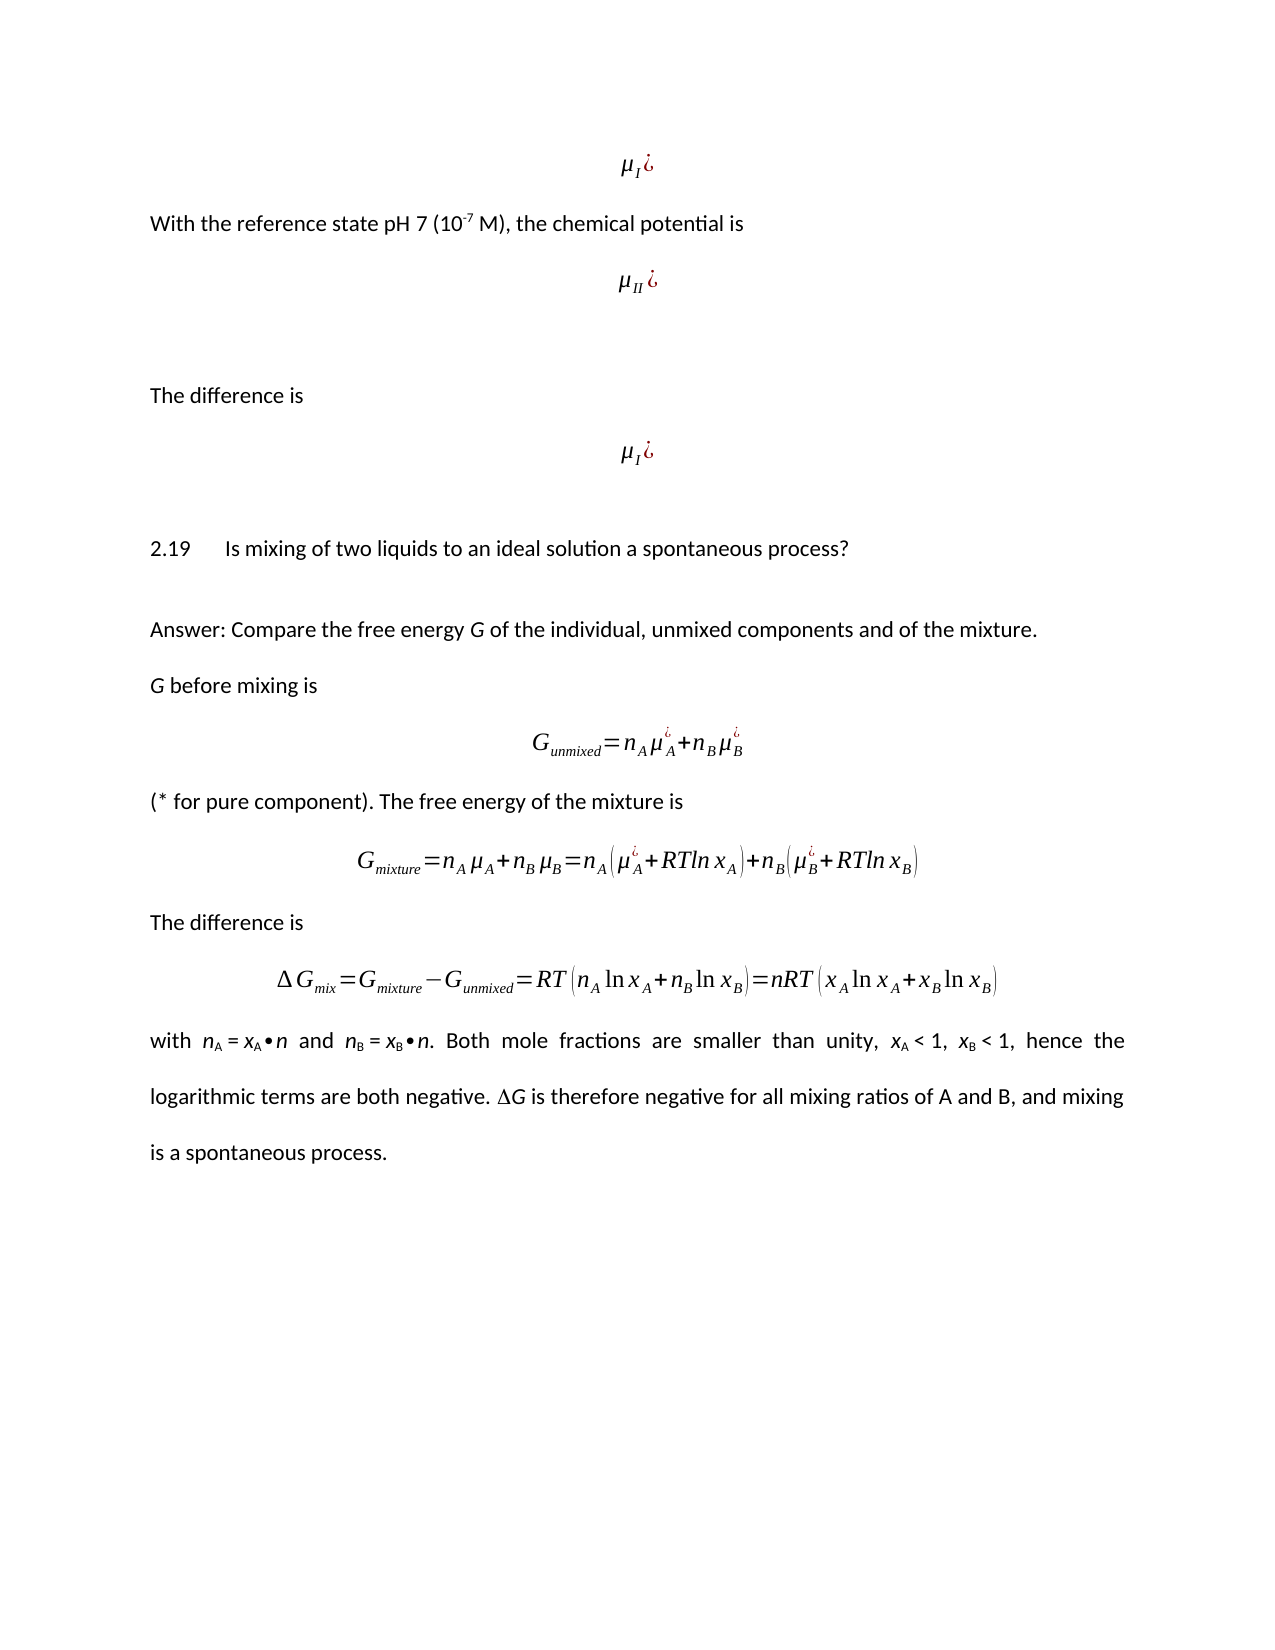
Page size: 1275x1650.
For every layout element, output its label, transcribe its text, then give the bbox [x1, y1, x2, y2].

subtitle Is mixing of two liquids to an ideal solution a spontaneous process? [150, 534, 1125, 562]
text with nA = xA∙n and nB = xB∙n. Both mole fractions are smaller than unity, xA < 1, xB < 1, hence the logarithmic terms are both negative. G is therefore negative for all mixing ratios of A and B, and mixing is a spontaneous process. [150, 1026, 1125, 1166]
text G before mixing is [150, 671, 1125, 699]
text Answer: Compare the free energy G of the individual, unmixed components and of the mixture. [150, 615, 1125, 643]
text (* for pure component). The free energy of the mixture is [150, 787, 1125, 816]
text The difference is [150, 381, 1125, 409]
text With the reference state pH 7 (10-7 M), the chemical potential is [150, 209, 1125, 237]
text The difference is [150, 908, 1125, 936]
